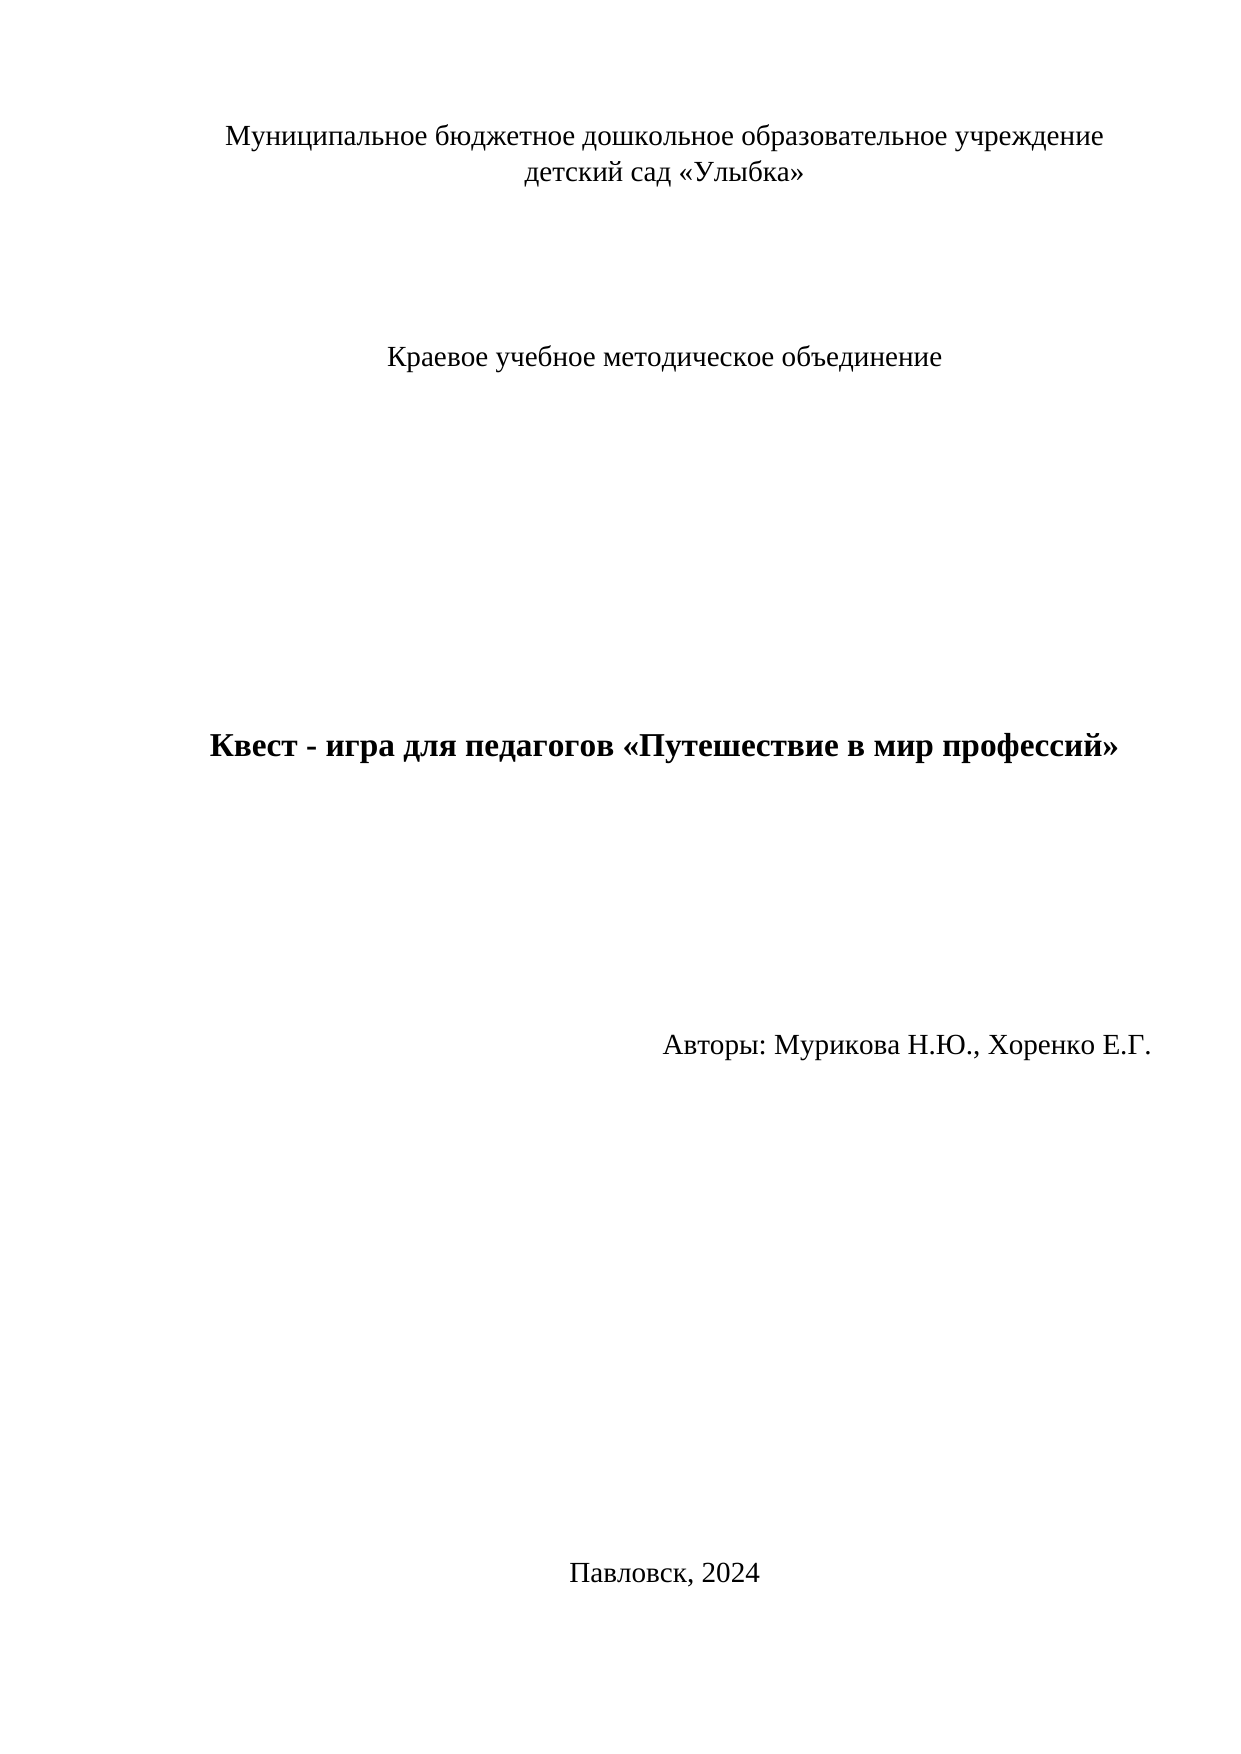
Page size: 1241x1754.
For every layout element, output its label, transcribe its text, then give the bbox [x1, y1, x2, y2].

text Павловск, 2024 [177, 1555, 1152, 1589]
text детский сад «Улыбка» [177, 154, 1152, 188]
text Муниципальное бюджетное дошкольное образовательное учреждение [177, 118, 1152, 152]
text Авторы: Мурикова Н.Ю., Хоренко Е.Г. [177, 1027, 1152, 1061]
text Квест - игра для педагогов «Путешествие в мир профессий» [177, 725, 1152, 764]
text Краевое учебное методическое объединение [177, 339, 1152, 372]
